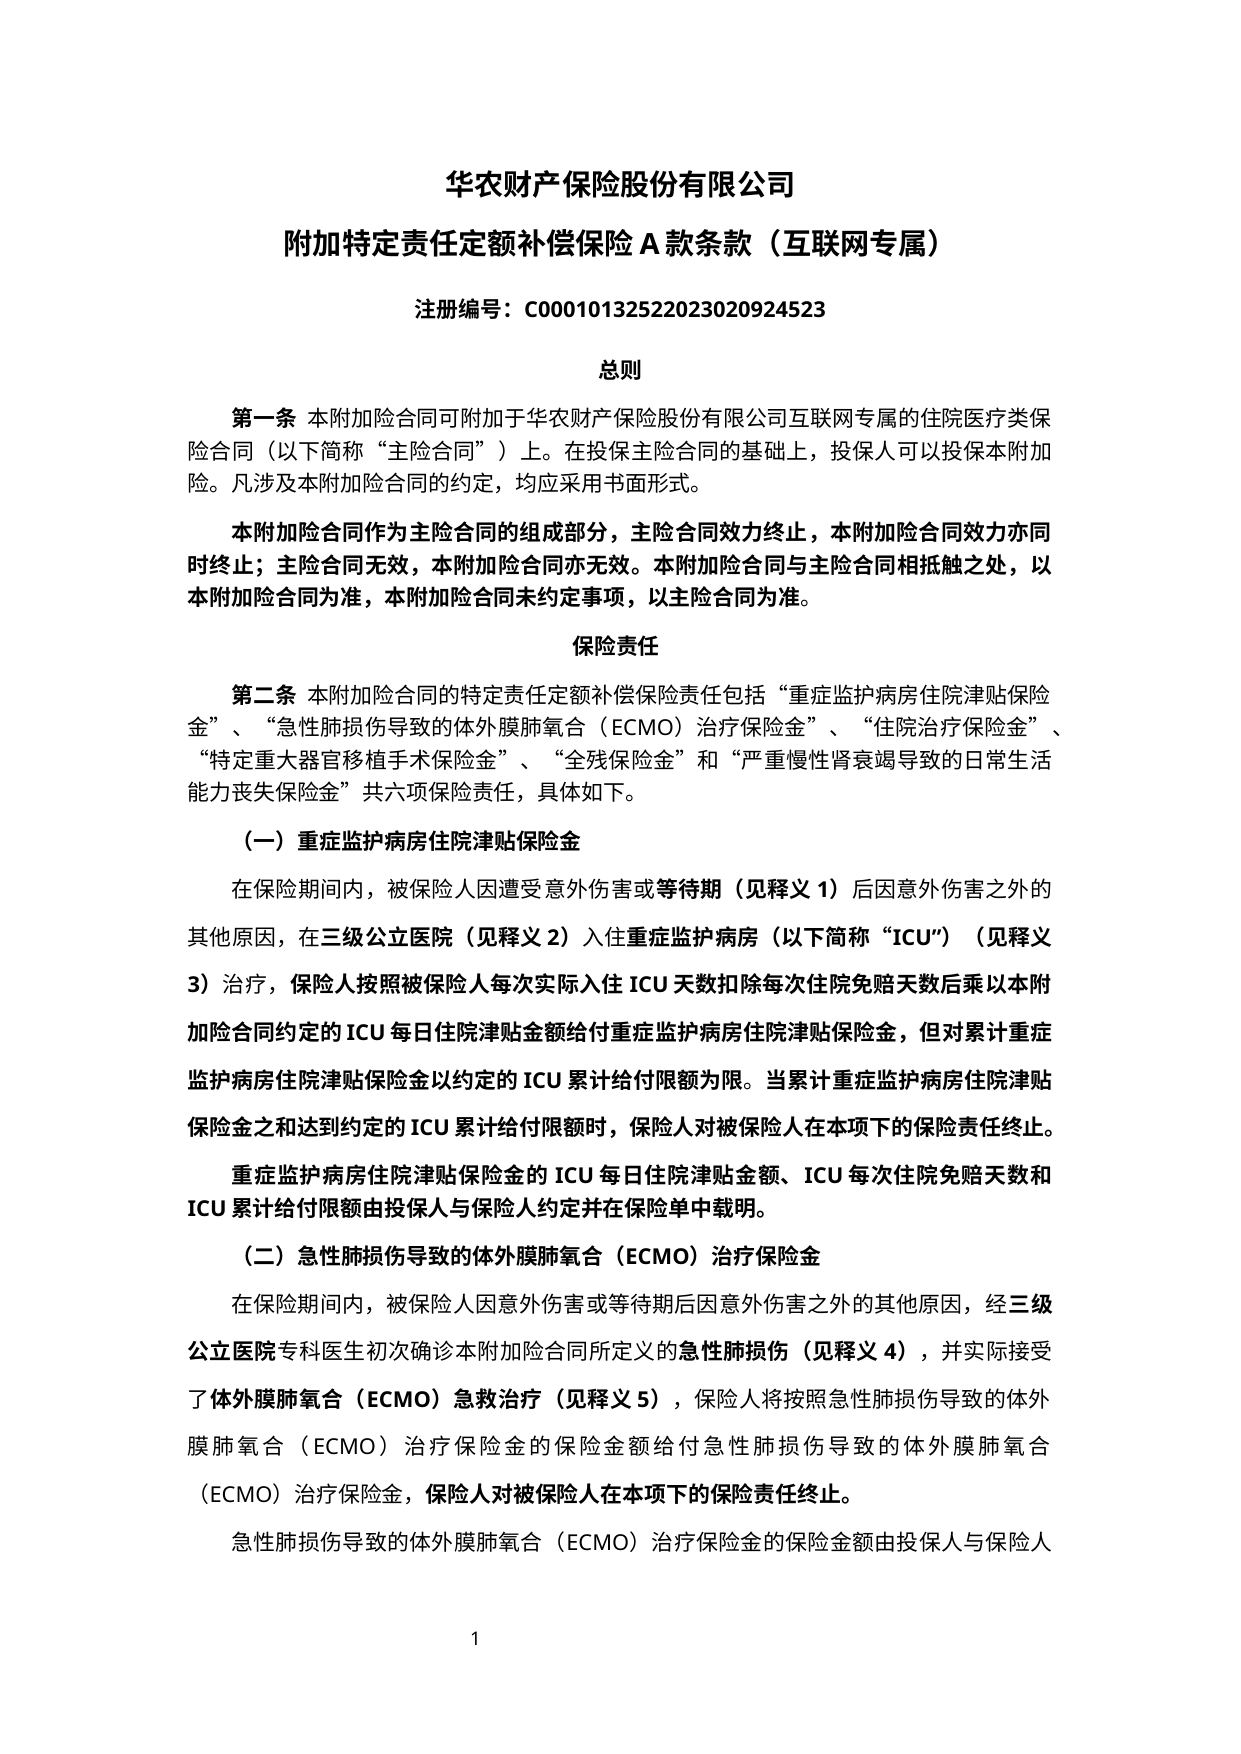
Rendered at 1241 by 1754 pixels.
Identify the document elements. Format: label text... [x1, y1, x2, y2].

list 在保险期间内，被保险人因意外伤害或等待期后因意外伤害之外的其他原因，经三级公立医院专科医生初次确诊本附加险合同所定义的急性肺损伤（见释义4），并实际接受了体外膜肺氧合（ECMO）急救治疗（见释义5），保险人将按照急性肺损伤导致的体外膜肺氧合（ECMO）治疗保险金的保险金额给付急性肺损伤导致的体外膜肺氧合（ECMO）治疗保险金，保险人对被保险人在本项下的保险责任终止。 [187, 1287, 1053, 1509]
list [187, 1524, 1053, 1556]
text 保险责任 [187, 628, 1044, 661]
list 第二条 本附加险合同的特定责任定额补偿保险责任包括“重症监护病房住院津贴保险金”、“急性肺损伤导致的体外膜肺氧合（ECMO）治疗保险金”、“住院治疗保险金”、“特定重大器官移植手术保险金”、“全残保险金”和“严重慢性肾衰竭导致的日常生活能力丧失保险金”共六项保险责任，具体如下。 [187, 677, 1053, 807]
text 本附加险合同作为主险合同的组成部分，主险合同效力终止，本附加险合同效力亦同时终止；主险合同无效，本附加险合同亦无效。本附加险合同与主险合同相抵触之处，以本附加险合同为准，本附加险合同未约定事项，以主险合同为准。 [187, 515, 1053, 612]
text 注册编号：C00010132522023020924523 [187, 292, 1053, 324]
text 华农财产保险股份有限公司 [187, 162, 1053, 204]
list 重症监护病房住院津贴保险金的ICU每日住院津贴金额、ICU每次住院免赔天数和ICU累计给付限额由投保人与保险人约定并在保险单中载明。 [187, 1158, 1053, 1223]
text 总则 [187, 353, 1053, 385]
text 在保险期间内，被保险人因遭受意外伤害或等待期（见释义1）后因意外伤害之外的其他原因，在三级公立医院（见释义2）入住重症监护病房（以下简称“ICU”）（见释义3）治疗，保险人按照被保险人每次实际入住ICU天数扣除每次住院免赔天数后乘以本附加险合同约定的ICU每日住院津贴金额给付重症监护病房住院津贴保险金，但对累计重症监护病房住院津贴保险金以约定的ICU累计给付限额为限。当累计重症监护病房住院津贴保险金之和达到约定的ICU累计给付限额时，保险人对被保险人在本项下的保险责任终止。 [187, 872, 1053, 1142]
text 第一条 本附加险合同可附加于华农财产保险股份有限公司互联网专属的住院医疗类保险合同（以下简称“主险合同”）上。在投保主险合同的基础上，投保人可以投保本附加险。凡涉及本附加险合同的约定，均应采用书面形式。 [187, 401, 1053, 498]
text 附加特定责任定额补偿保险A款条款（互联网专属） [187, 221, 1053, 263]
text （二）急性肺损伤导致的体外膜肺氧合（ECMO）治疗保险金 [187, 1239, 1053, 1271]
text （一）重症监护病房住院津贴保险金 [187, 823, 1053, 856]
